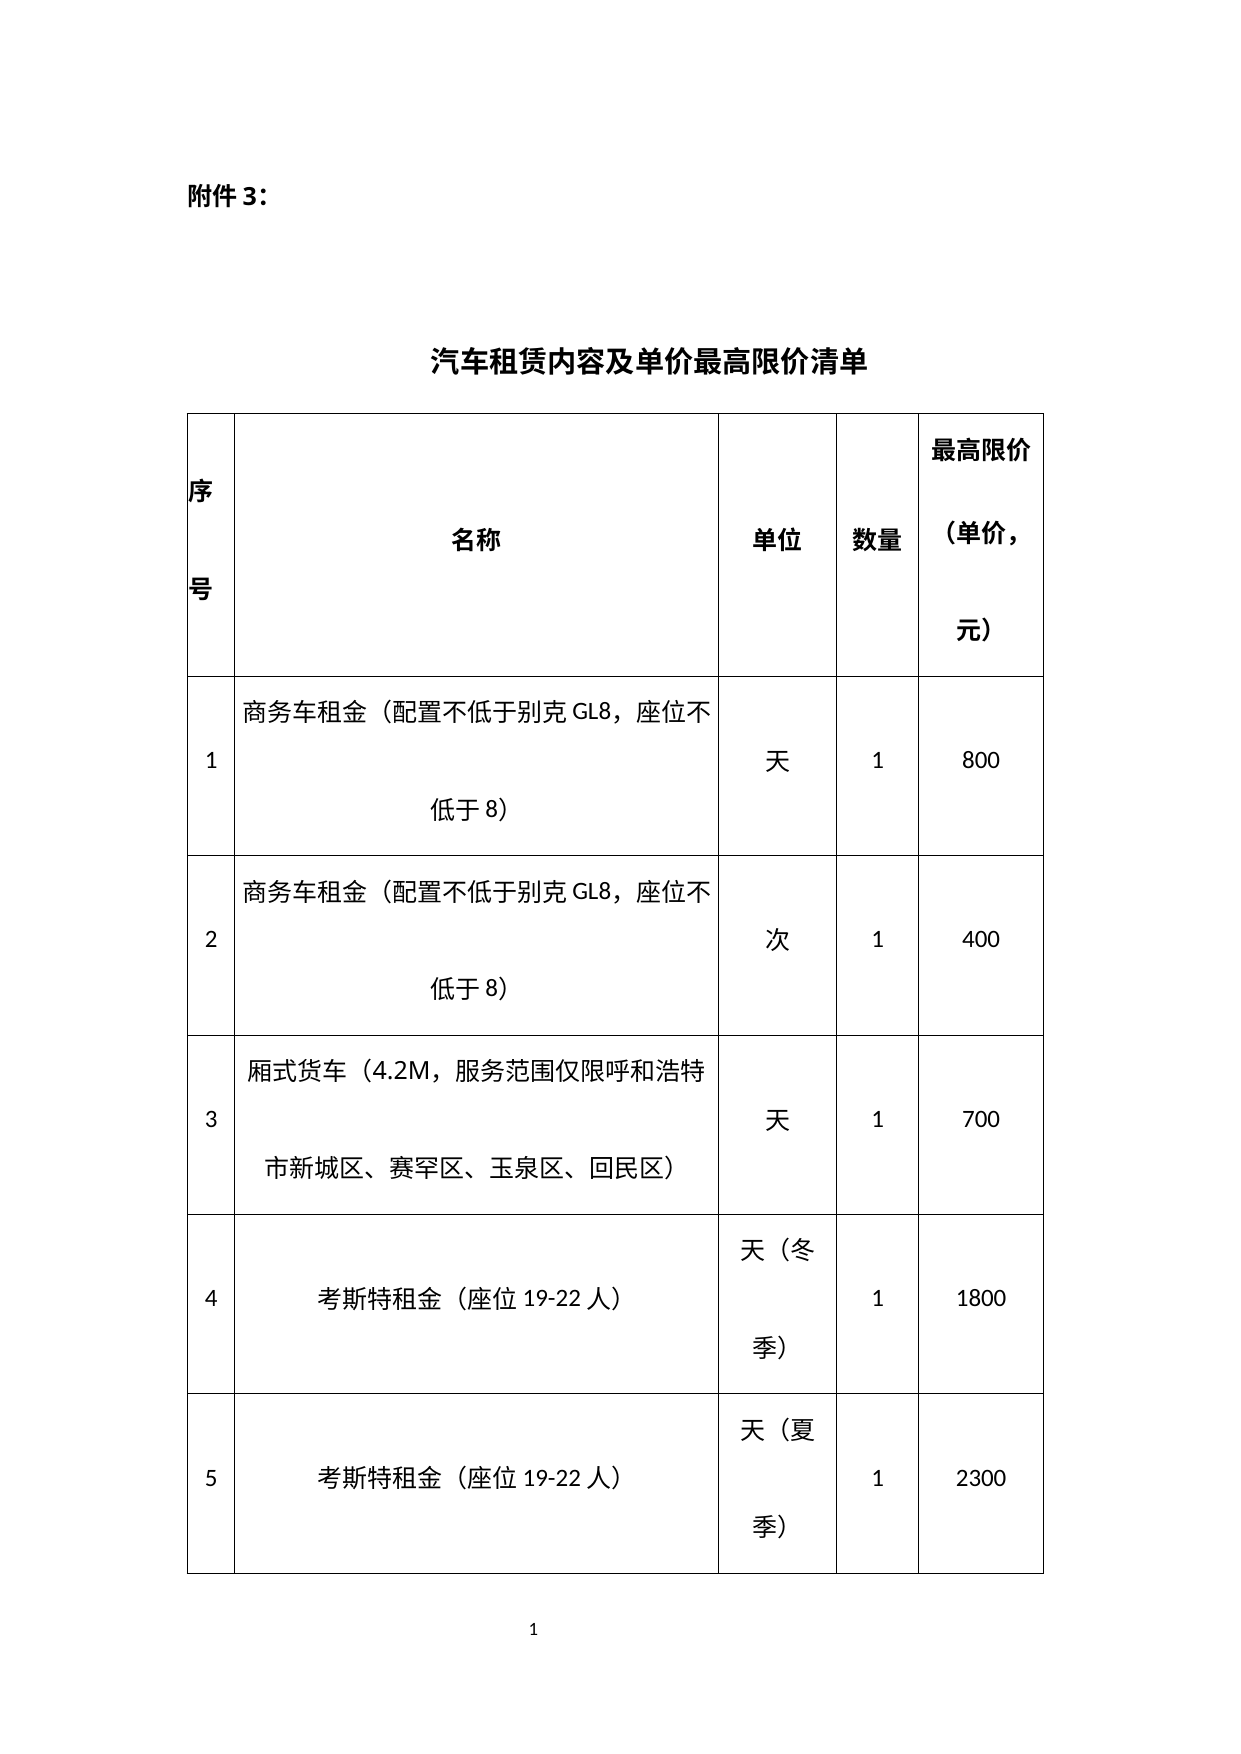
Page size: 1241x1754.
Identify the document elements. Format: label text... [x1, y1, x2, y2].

text 汽车租赁内容及单价最高限价清单 [187, 327, 1053, 392]
table_cell 1 [837, 1394, 918, 1573]
table_cell 考斯特租金（座位19-22人） [235, 1215, 718, 1393]
table_cell 商务车租金（配置不低于别克GL8，座位不低于8） [235, 677, 718, 855]
table_cell 天 [719, 1036, 836, 1214]
table_cell 1 [837, 1036, 918, 1214]
text 附件3： [187, 162, 1053, 227]
table_header 数量 [837, 414, 918, 676]
table_cell 天（冬季） [719, 1215, 836, 1393]
table_cell 1 [837, 856, 918, 1034]
table_cell 1 [188, 677, 234, 855]
table_header 序号 [188, 414, 234, 676]
table_cell 5 [188, 1394, 234, 1573]
table_header 单位 [719, 414, 836, 676]
table_header 最高限价 （单价，元） [919, 414, 1043, 676]
table_cell 2300 [919, 1394, 1043, 1573]
table_cell 400 [919, 856, 1043, 1034]
table_cell 厢式货车（4.2M，服务范围仅限呼和浩特市新城区、赛罕区、玉泉区、回民区） [235, 1036, 718, 1214]
table_cell 3 [188, 1036, 234, 1214]
table_cell 1 [837, 677, 918, 855]
table_cell 1800 [919, 1215, 1043, 1393]
table_cell 天 [719, 677, 836, 855]
table_cell 考斯特租金（座位19-22人） [235, 1394, 718, 1573]
table_cell 700 [919, 1036, 1043, 1214]
table_header 名称 [235, 414, 718, 676]
table_cell 1 [837, 1215, 918, 1393]
table_cell 商务车租金（配置不低于别克GL8，座位不低于8） [235, 856, 718, 1034]
table_cell 800 [919, 677, 1043, 855]
table_cell 2 [188, 856, 234, 1034]
table_cell 天（夏季） [719, 1394, 836, 1573]
table_cell 次 [719, 856, 836, 1034]
table_cell 4 [188, 1215, 234, 1393]
